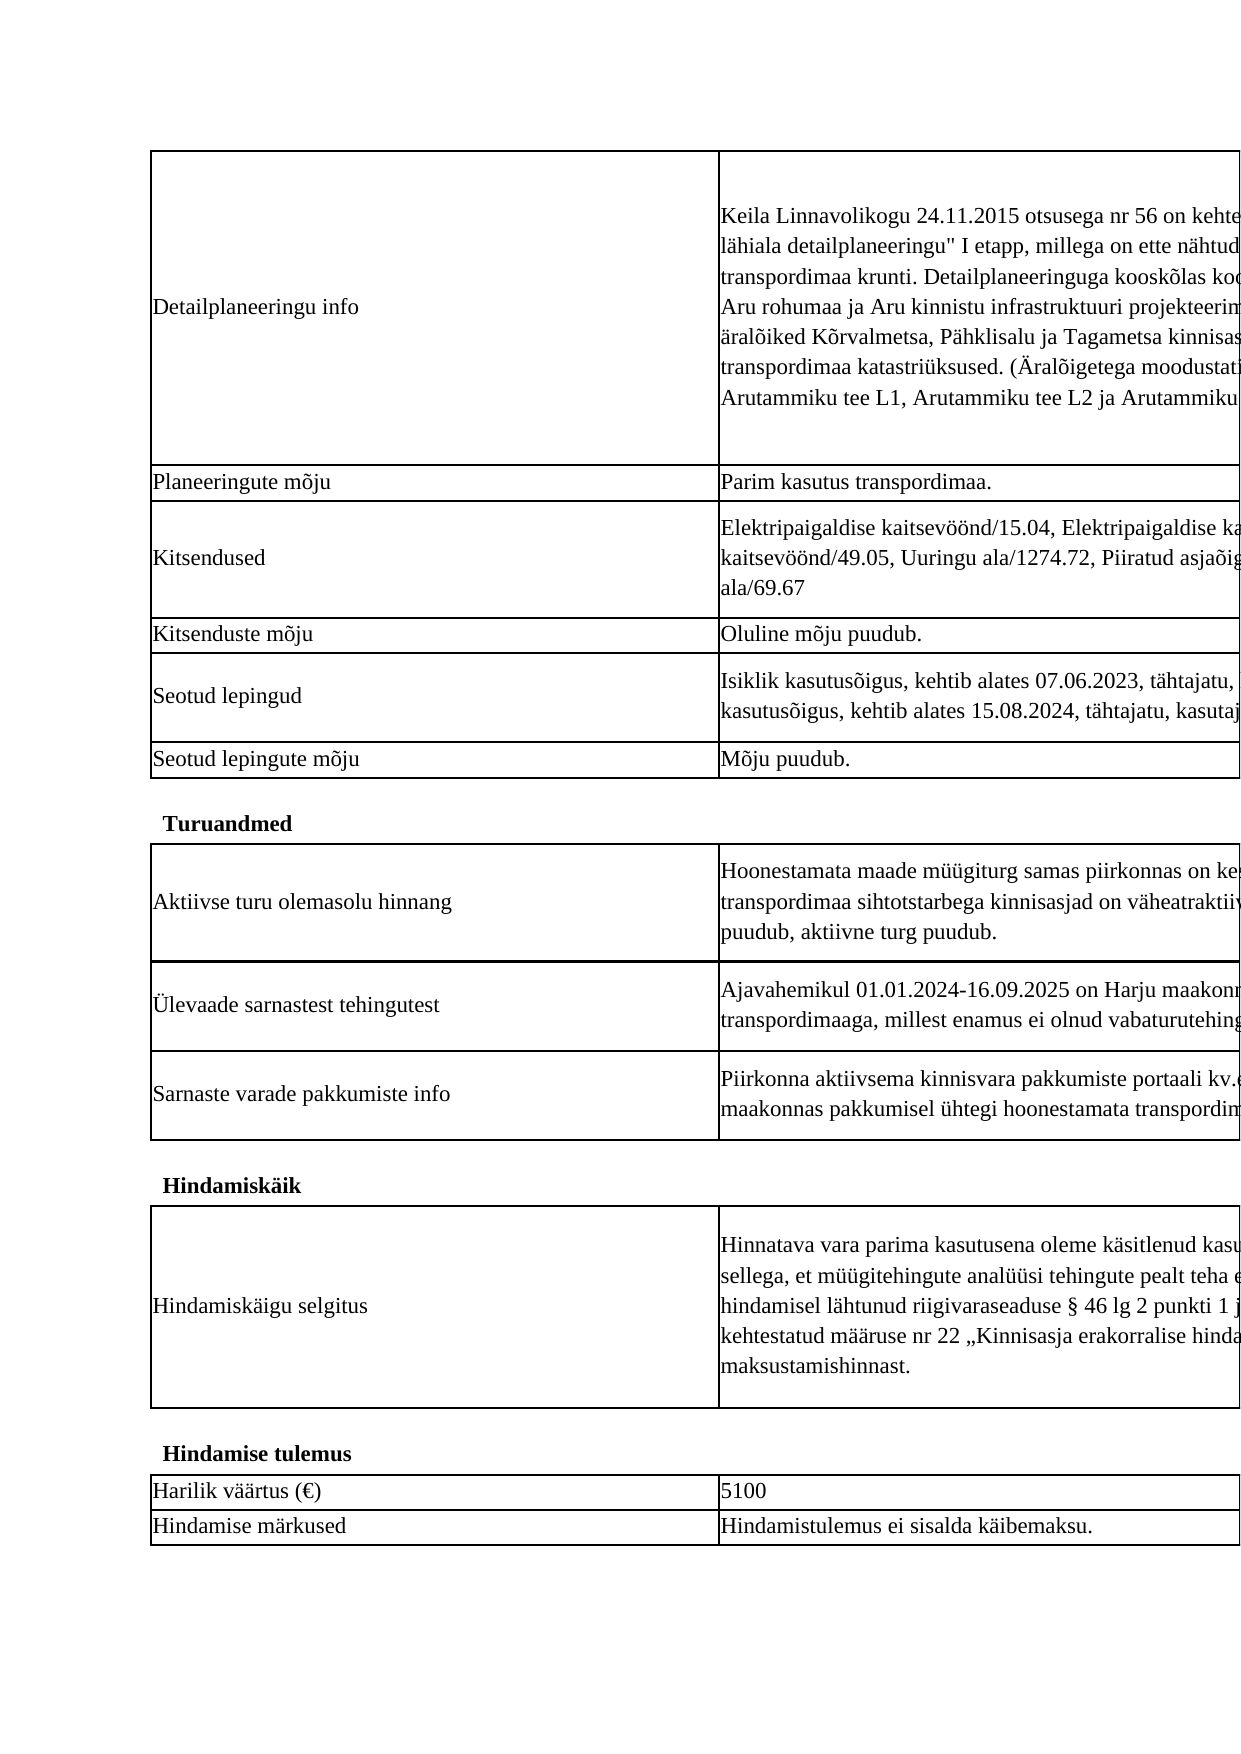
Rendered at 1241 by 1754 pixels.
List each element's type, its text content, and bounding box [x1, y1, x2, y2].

table_cell Seotud lepingud [152, 654, 718, 741]
table_cell Keila Linnavolikogu 24.11.2015 otsusega nr 56 on kehtestatud "Aru knnistu ning selle lähiala detailplaneeringu" I etapp, millega on ette nähtud moodustada muuhulgas 4 transpordimaa krunti. Detailplaneeringuga kooskõlas koostati põhiprojekt nr 3020 „Keila Aru rohumaa ja Aru kinnistu infrastruktuuri projekteerimistööd“, millega nähti ette äralõiked Kõrvalmetsa, Pähklisalu ja Tagametsa kinnisasjadest, et moodustada transpordimaa katastriüksused. (Äralõigetega moodustati võõrandamisele minevad Arutammiku tee L1, Arutammiku tee L2 ja Arutammiku tee L3 katastriüksused). [720, 152, 1239, 464]
table_cell Detailplaneeringu info [152, 152, 718, 464]
table_header 5100 [720, 1476, 1239, 1509]
table_header Hinnatava vara parima kasutusena oleme käsitlenud kasutust transpordimaana. Arvestades sellega, et müügitehingute analüüsi tehingute pealt teha ei saa, oleme hariliku väärtuse hindamisel lähtunud riigivaraseaduse § 46 lg 2 punkti 1 ja Vabariigi Valitsuse 09.03.2023 kehtestatud määruse nr 22 „Kinnisasja erakorralise hindamise kord" § 12 lg 4 alusel maa maksustamishinnast. [720, 1207, 1239, 1407]
table_cell Hindamise märkused [152, 1511, 718, 1544]
table_cell Parim kasutus transpordimaa. [720, 466, 1239, 499]
table_cell Planeeringute mõju [152, 466, 718, 499]
table_header Aktiivse turu olemasolu hinnang [152, 845, 718, 960]
text Hindamiskäik [162, 1141, 1090, 1198]
table_header Hindamiskäigu selgitus [152, 1207, 718, 1407]
table_cell Ajavahemikul 01.01.2024-16.09.2025 on Harju maakonnas toimunud 237 tehingut transpordimaaga, millest enamus ei olnud vabaturutehingud. [720, 963, 1239, 1049]
table_cell Sarnaste varade pakkumiste info [152, 1052, 718, 1138]
table_cell Mõju puudub. [720, 743, 1239, 777]
table_cell Seotud lepingute mõju [152, 743, 718, 777]
table_cell Kitsenduste mõju [152, 619, 718, 652]
table_cell Piirkonna aktiivsema kinnisvara pakkumiste portaali kv.ee andmetel ei ole Harju maakonnas pakkumisel ühtegi hoonestamata transpordimaa sihtotstarbega kinnisasja. [720, 1052, 1239, 1138]
table_cell Isiklik kasutusõigus, kehtib alates 07.06.2023, tähtajatu, kasutaja Elektrilevi OÜ; isiklik kasutusõigus, kehtib alates 15.08.2024, tähtajatu, kasutaja Telia Eesti AS [720, 654, 1239, 741]
table_cell Kitsendused [152, 502, 718, 617]
text Turuandmed [162, 779, 1090, 836]
table_cell Ülevaade sarnastest tehingutest [152, 963, 718, 1049]
table_header Hoonestamata maade müügiturg samas piirkonnas on keskmiselt aktiivne. Samas transpordimaa sihtotstarbega kinnisasjad on väheatraktiivsed ja nõudlus nende vastu puudub, aktiivne turg puudub. [720, 845, 1239, 960]
text Hindamise tulemus [162, 1409, 1090, 1466]
table_cell Oluline mõju puudub. [720, 619, 1239, 652]
table_cell Hindamistulemus ei sisalda käibemaksu. [720, 1511, 1239, 1544]
table_cell Elektripaigaldise kaitsevöönd/15.04, Elektripaigaldise kaitsevöönd/11.81, Elektripaigaldise kaitsevöönd/49.05, Uuringu ala/1274.72, Piiratud asjaõigusega ala/548.33, Planeeringu ala/69.67 [720, 502, 1239, 617]
table_header Harilik väärtus (€) [152, 1476, 718, 1509]
